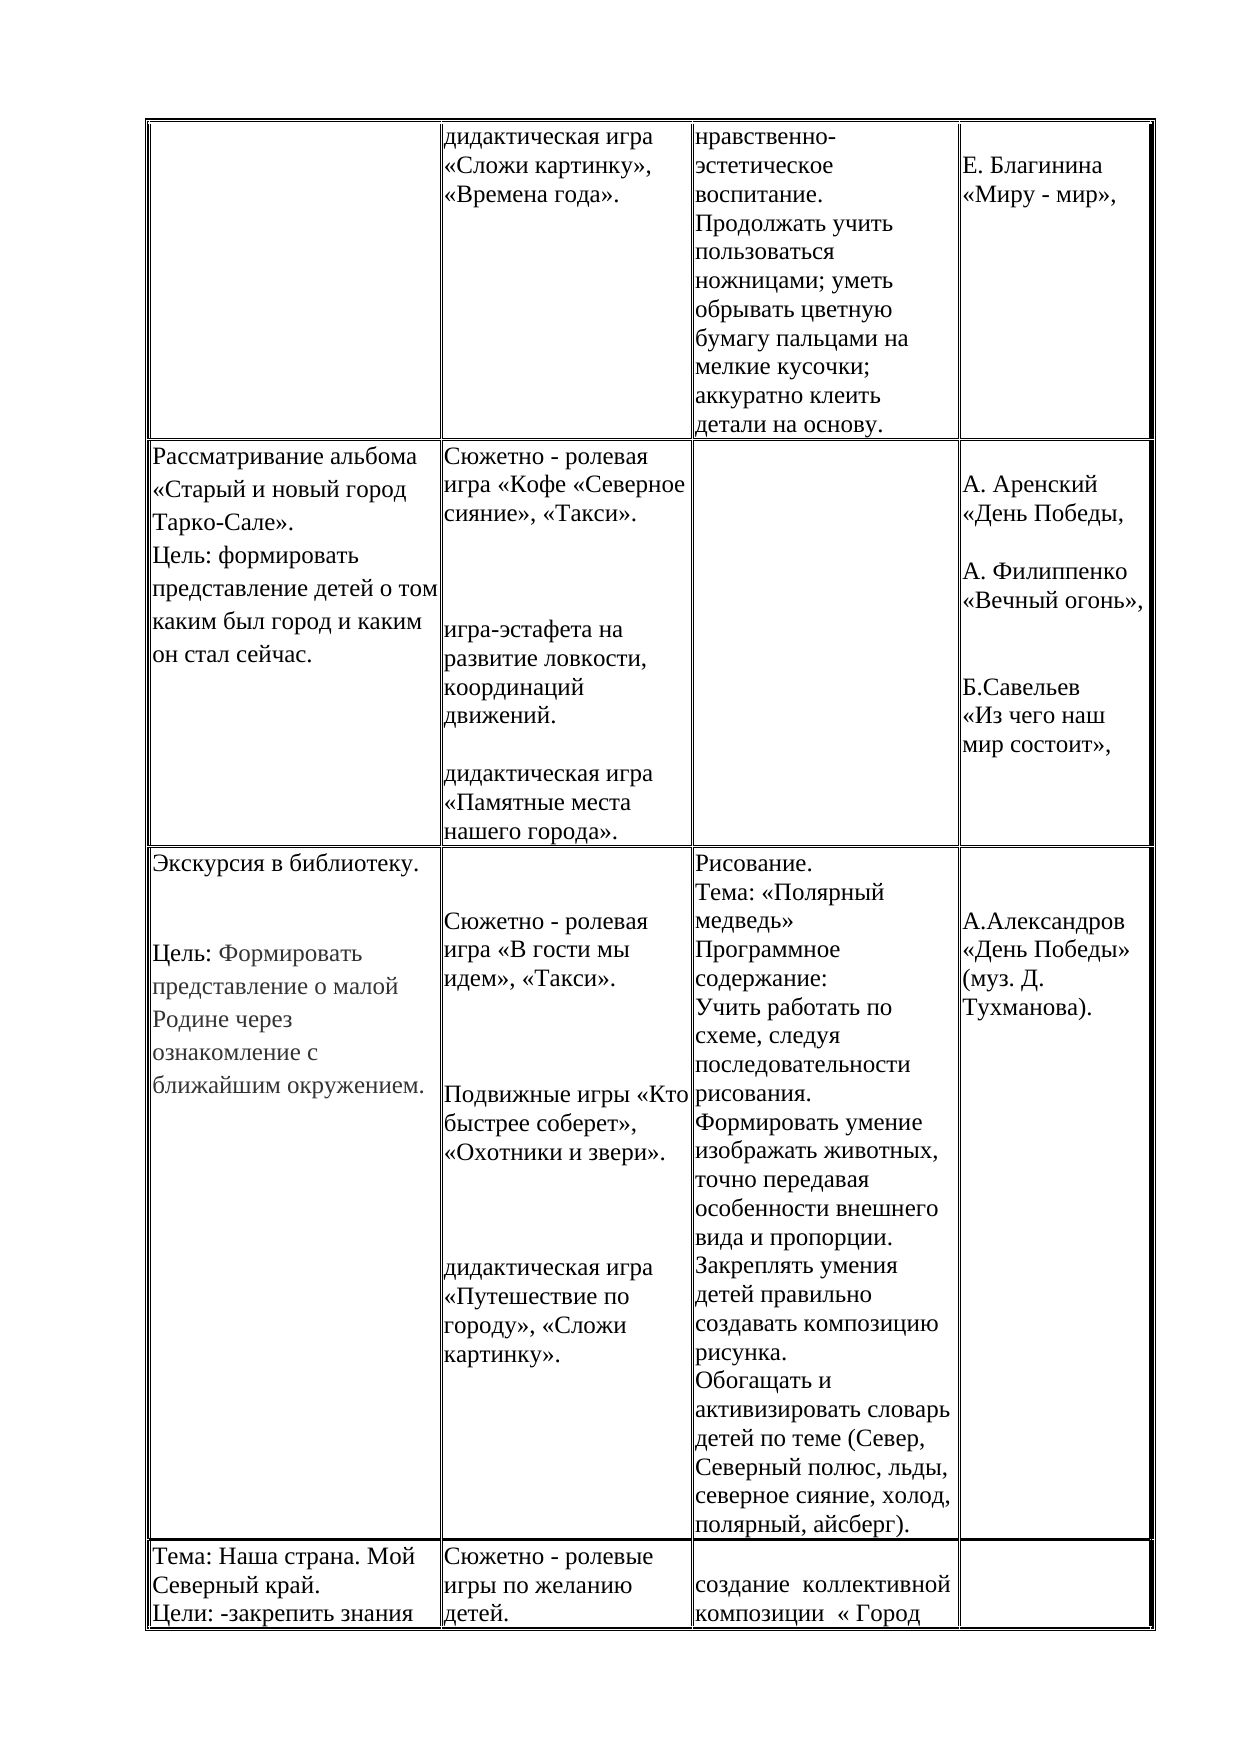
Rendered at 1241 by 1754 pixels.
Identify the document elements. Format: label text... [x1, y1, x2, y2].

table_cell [150, 1541, 441, 1627]
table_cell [693, 122, 960, 438]
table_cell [443, 122, 692, 438]
table_cell [960, 1541, 1150, 1627]
table_cell Рассматривание альбома «Старый и новый город Тарко-Сале». Цель: формировать представление детей о том каким был город и каким он стал сейчас. [151, 441, 440, 844]
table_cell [960, 122, 1150, 438]
table_cell [694, 441, 958, 844]
table_cell Сюжетно - ролевая игра «Кофе «Северное сияние», «Такси». игра-эстафета на развитие ловкости, координаций движений. дидактическая игра «Памятные места нашего города». [443, 441, 691, 844]
table_cell А.Александров «День Победы» (муз. Д. Тухманова). [961, 848, 1149, 1538]
table_cell Экскурсия в библиотеку. Цель: Формировать представление о малой Родине через ознакомление с ближайшим окружением. [151, 848, 440, 1538]
table_cell Сюжетно - ролевая игра «В гости мы идем», «Такси». Подвижные игры «Кто быстрее соберет», «Охотники и звери». дидактическая игра «Путешествие по городу», «Сложи картинку». [443, 848, 691, 1538]
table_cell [150, 122, 441, 438]
table_cell А. Аренский «День Победы, А. Филиппенко «Вечный огонь», Б.Савельев «Из чего наш мир состоит», [961, 441, 1149, 844]
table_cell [441, 1541, 692, 1627]
